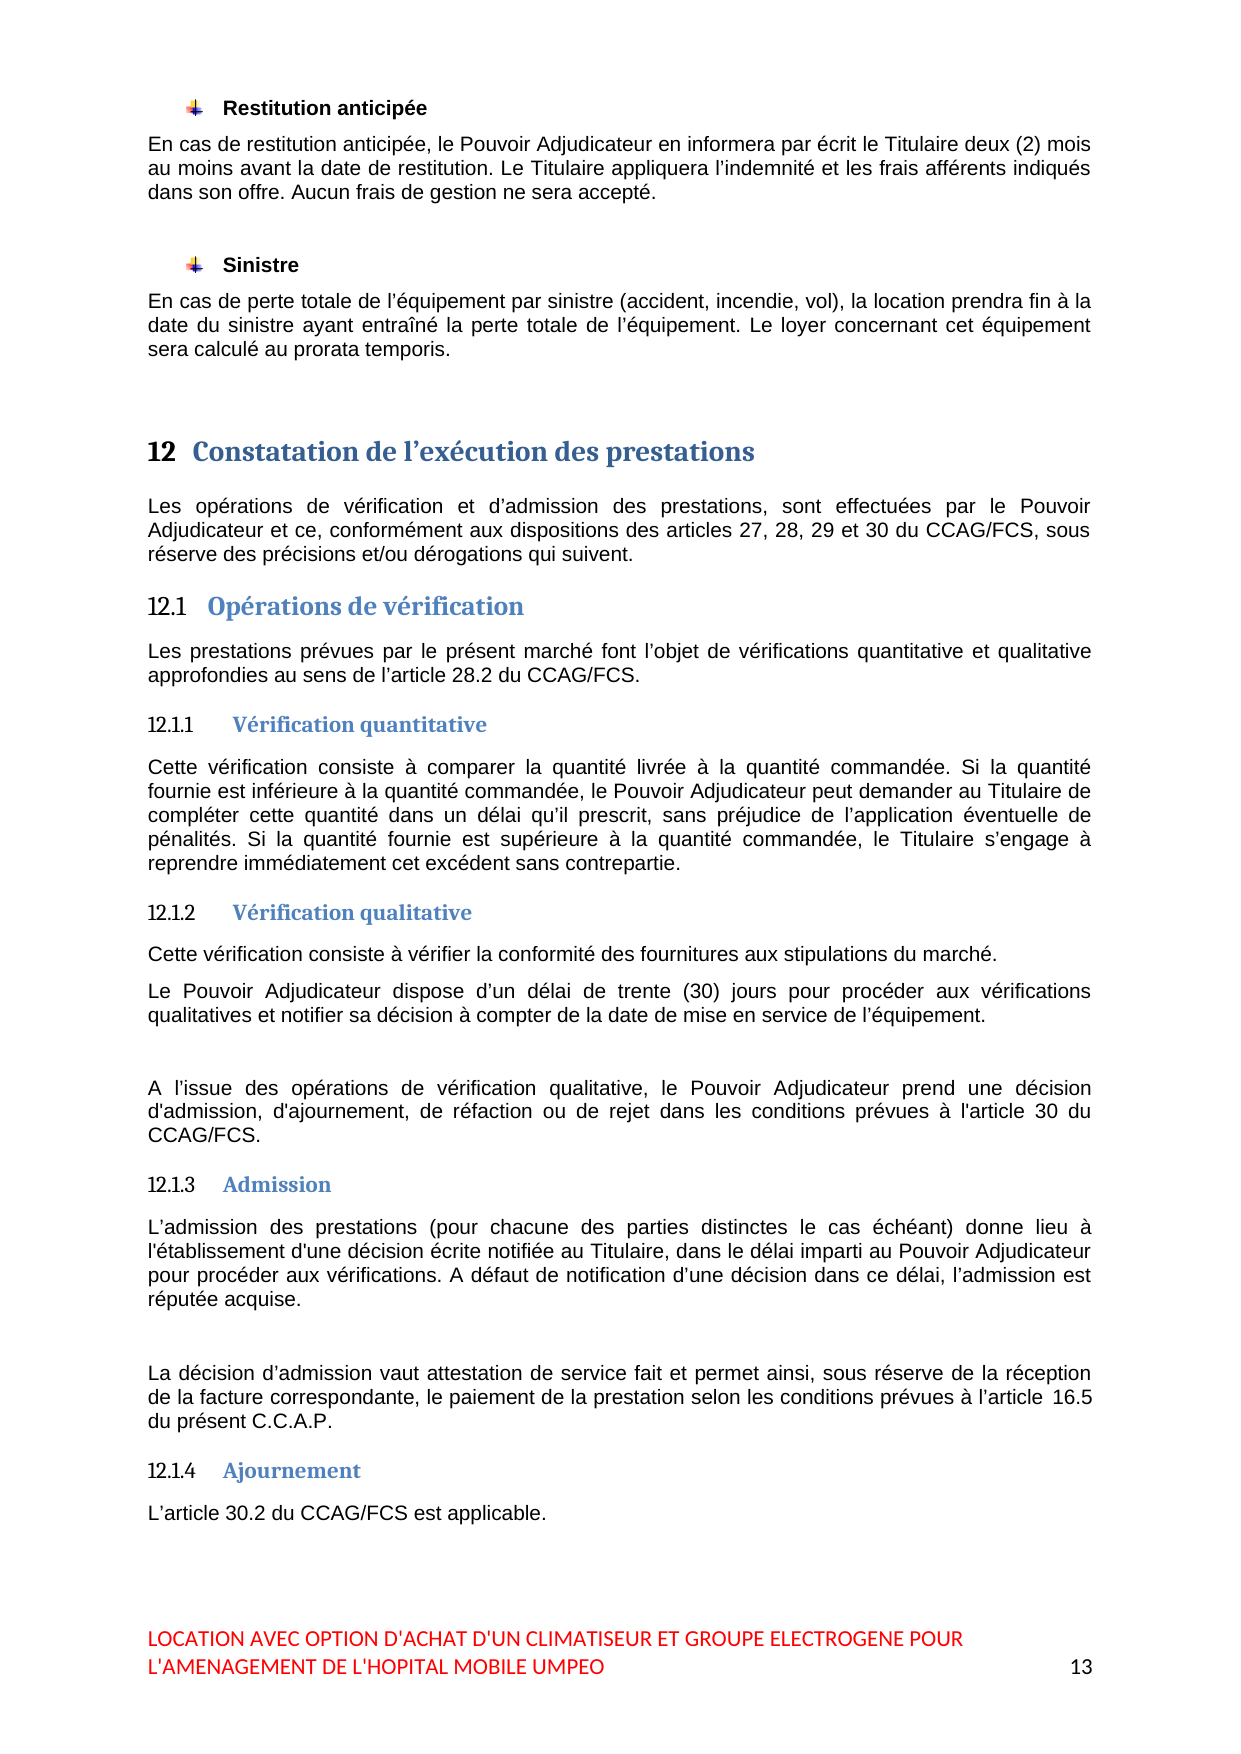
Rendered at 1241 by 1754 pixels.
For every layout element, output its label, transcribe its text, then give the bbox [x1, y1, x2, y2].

subtitle Ajournement [148, 1458, 1093, 1484]
list Restitution anticipée [185, 96, 1093, 119]
list La décision d’admission vaut attestation de service fait et permet ainsi, sous réserve de la réception de la facture correspondante, le paiement de la prestation selon les conditions prévues à l’article 16.5 du présent C.C.A.P. [148, 1361, 1093, 1433]
text En cas de perte totale de l’équipement par sinistre (accident, incendie, vol), la location prendra fin à la date du sinistre ayant entraîné la perte totale de l’équipement. Le loyer concernant cet équipement sera calculé au prorata temporis. [148, 289, 1093, 361]
text Le Pouvoir Adjudicateur dispose d’un délai de trente (30) jours pour procéder aux vérifications qualitatives et notifier sa décision à compter de la date de mise en service de l’équipement. [148, 978, 1093, 1026]
text Les opérations de vérification et d’admission des prestations, sont effectuées par le Pouvoir Adjudicateur et ce, conformément aux dispositions des articles 27, 28, 29 et 30 du CCAG/FCS, sous réserve des précisions et/ou dérogations qui suivent. [148, 494, 1093, 566]
text L’article 30.2 du CCAG/FCS est applicable. [148, 1501, 1093, 1525]
text En cas de restitution anticipée, le Pouvoir Adjudicateur en informera par écrit le Titulaire deux (2) mois au moins avant la date de restitution. Le Titulaire appliquera l’indemnité et les frais afférents indiqués dans son offre. Aucun frais de gestion ne sera accepté. [148, 132, 1093, 204]
picture [186, 98, 203, 116]
text A l’issue des opérations de vérification qualitative, le Pouvoir Adjudicateur prend une décision d'admission, d'ajournement, de réfaction ou de rejet dans les conditions prévues à l'article 30 du CCAG/FCS. [148, 1075, 1093, 1147]
text L’admission des prestations (pour chacune des parties distinctes le cas échéant) donne lieu à l'établissement d'une décision écrite notifiée au Titulaire, dans le délai imparti au Pouvoir Adjudicateur pour procéder aux vérifications. A défaut de notification d’une décision dans ce délai, l’admission est réputée acquise. [148, 1215, 1093, 1311]
text Cette vérification consiste à vérifier la conformité des fournitures aux stipulations du marché. [148, 942, 1093, 966]
subtitle Constatation de l’exécution des prestations [148, 435, 1093, 469]
picture [186, 255, 203, 273]
list Sinistre [185, 253, 1093, 277]
subtitle Opérations de vérification [148, 591, 1093, 622]
subtitle Vérification qualitative [148, 899, 1093, 926]
text Les prestations prévues par le présent marché font l’objet de vérifications quantitative et qualitative approfondies au sens de l’article 28.2 du CCAG/FCS. [148, 639, 1093, 687]
subtitle Vérification quantitative [148, 712, 1093, 738]
subtitle Admission [148, 1172, 1093, 1198]
text Cette vérification consiste à comparer la quantité livrée à la quantité commandée. Si la quantité fournie est inférieure à la quantité commandée, le Pouvoir Adjudicateur peut demander au Titulaire de compléter cette quantité dans un délai qu’il prescrit, sans préjudice de l’application éventuelle de pénalités. Si la quantité fournie est supérieure à la quantité commandée, le Titulaire s’engage à reprendre immédiatement cet excédent sans contrepartie. [148, 754, 1093, 874]
